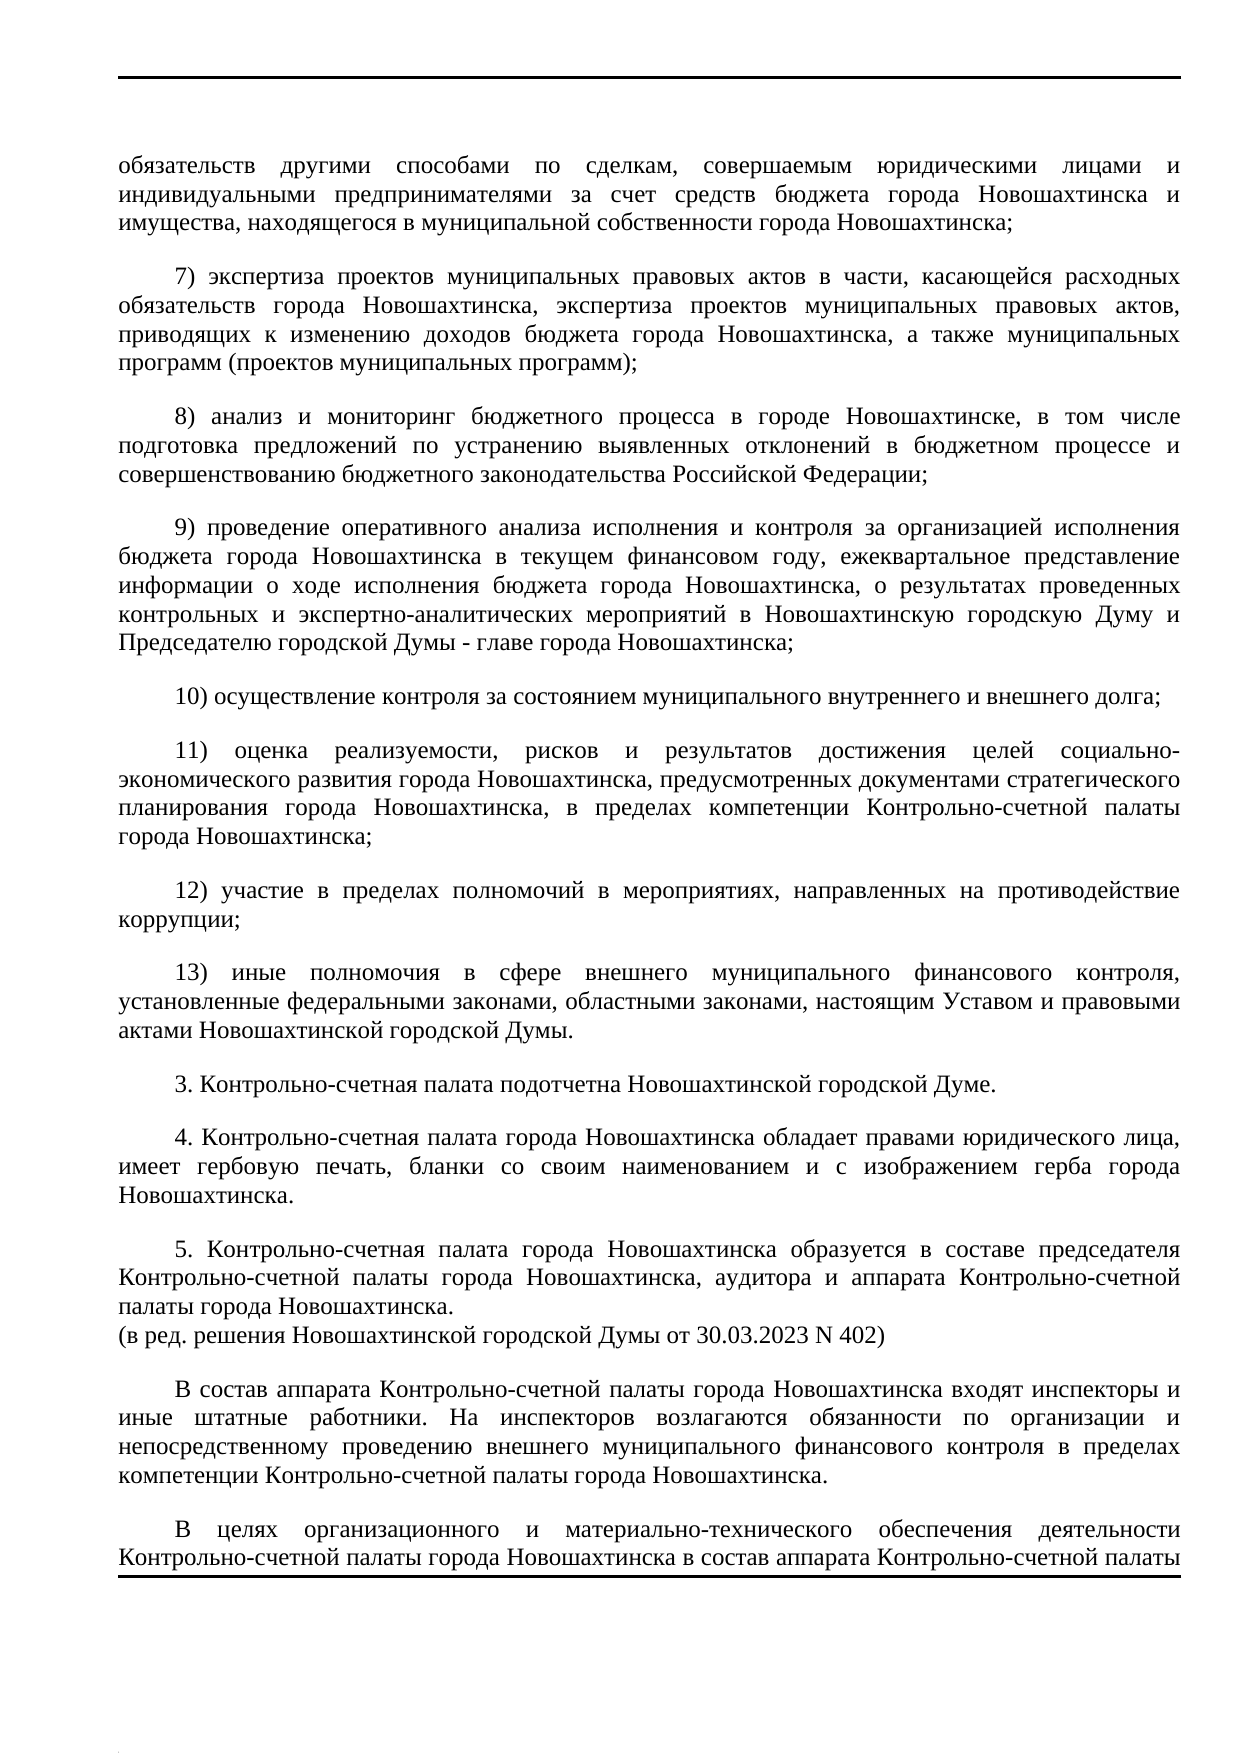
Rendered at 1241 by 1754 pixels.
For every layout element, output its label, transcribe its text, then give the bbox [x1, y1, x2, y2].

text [118, 150, 1181, 236]
text 7) экспертиза проектов муниципальных правовых актов в части, касающейся расходных обязательств города Новошахтинска, экспертиза проектов муниципальных правовых актов, приводящих к изменению доходов бюджета города Новошахтинска, а также муниципальных программ (проектов муниципальных программ); [118, 261, 1181, 376]
text 13) иные полномочия в сфере внешнего муниципального финансового контроля, установленные федеральными законами, областными законами, настоящим Уставом и правовыми актами Новошахтинской городской Думы. [118, 957, 1181, 1044]
text 9) проведение оперативного анализа исполнения и контроля за организацией исполнения бюджета города Новошахтинска в текущем финансовом году, ежеквартальное представление информации о ходе исполнения бюджета города Новошахтинска, о результатах проведенных контрольных и экспертно-аналитических мероприятий в Новошахтинскую городскую Думу и Председателю городской Думы - главе города Новошахтинска; [118, 512, 1181, 656]
text 12) участие в пределах полномочий в мероприятиях, направленных на противодействие коррупции; [118, 875, 1181, 932]
text 10) осуществление контроля за состоянием муниципального внутреннего и внешнего долга; [118, 681, 1181, 710]
text В состав аппарата Контрольно-счетной палаты города Новошахтинска входят инспекторы и иные штатные работники. На инспекторов возлагаются обязанности по организации и непосредственному проведению внешнего муниципального финансового контроля в пределах компетенции Контрольно-счетной палаты города Новошахтинска. [118, 1374, 1181, 1489]
text 3. Контрольно-счетная палата подотчетна Новошахтинской городской Думе. [118, 1069, 1181, 1097]
text (в ред. решения Новошахтинской городской Думы от 30.03.2023 N 402) [118, 1320, 1181, 1349]
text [118, 1514, 1181, 1571]
text 8) анализ и мониторинг бюджетного процесса в городе Новошахтинске, в том числе подготовка предложений по устранению выявленных отклонений в бюджетном процессе и совершенствованию бюджетного законодательства Российской Федерации; [118, 401, 1181, 487]
text 11) оценка реализуемости, рисков и результатов достижения целей социально-экономического развития города Новошахтинска, предусмотренных документами стратегического планирования города Новошахтинска, в пределах компетенции Контрольно-счетной палаты города Новошахтинска; [118, 735, 1181, 850]
text 4. Контрольно-счетная палата города Новошахтинска обладает правами юридического лица, имеет гербовую печать, бланки со своим наименованием и с изображением герба города Новошахтинска. [118, 1122, 1181, 1209]
text 5. Контрольно-счетная палата города Новошахтинска образуется в составе председателя Контрольно-счетной палаты города Новошахтинска, аудитора и аппарата Контрольно-счетной палаты города Новошахтинска. [118, 1234, 1181, 1320]
